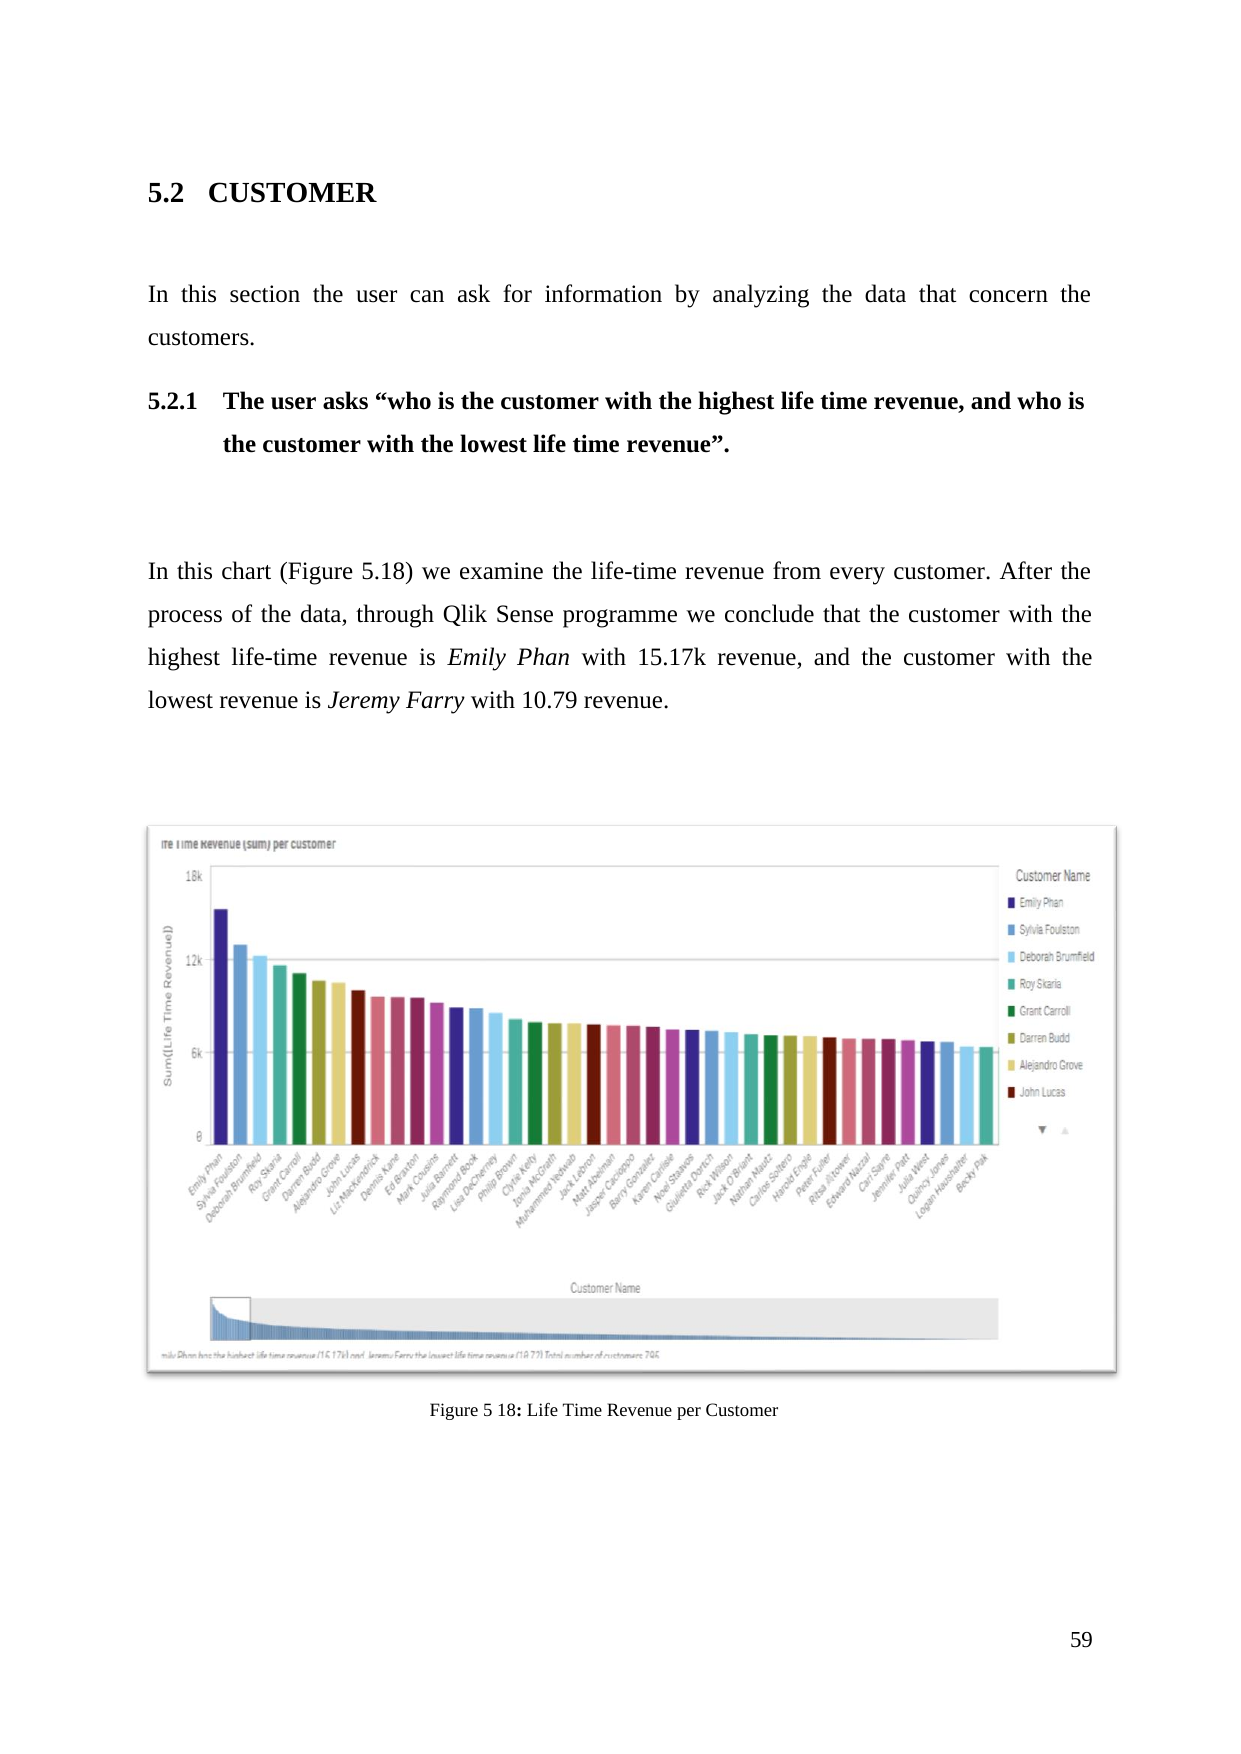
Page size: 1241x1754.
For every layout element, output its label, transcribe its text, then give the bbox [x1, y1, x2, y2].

text Figure 5 18: Life Time Revenue per Customer [429, 834, 1223, 1421]
subtitle CUSTOMER [148, 175, 1223, 209]
text In this chart (Figure 5.18) we examine the life-time revenue from every customer. After the process of the data, through Qlik Sense programme we conclude that the customer with the highest life-time revenue is Emily Phan with 15.17k revenue, and the customer with the lowest revenue is Jeremy Farry with 10.79 revenue. [148, 556, 1093, 714]
picture [140, 821, 1123, 1383]
text In this section the user can ask for information by analyzing the data that concern the customers. [148, 279, 1092, 351]
subtitle The user asks “who is the customer with the highest life time revenue, and who is the customer with the lowest life time revenue”. [148, 386, 1093, 458]
